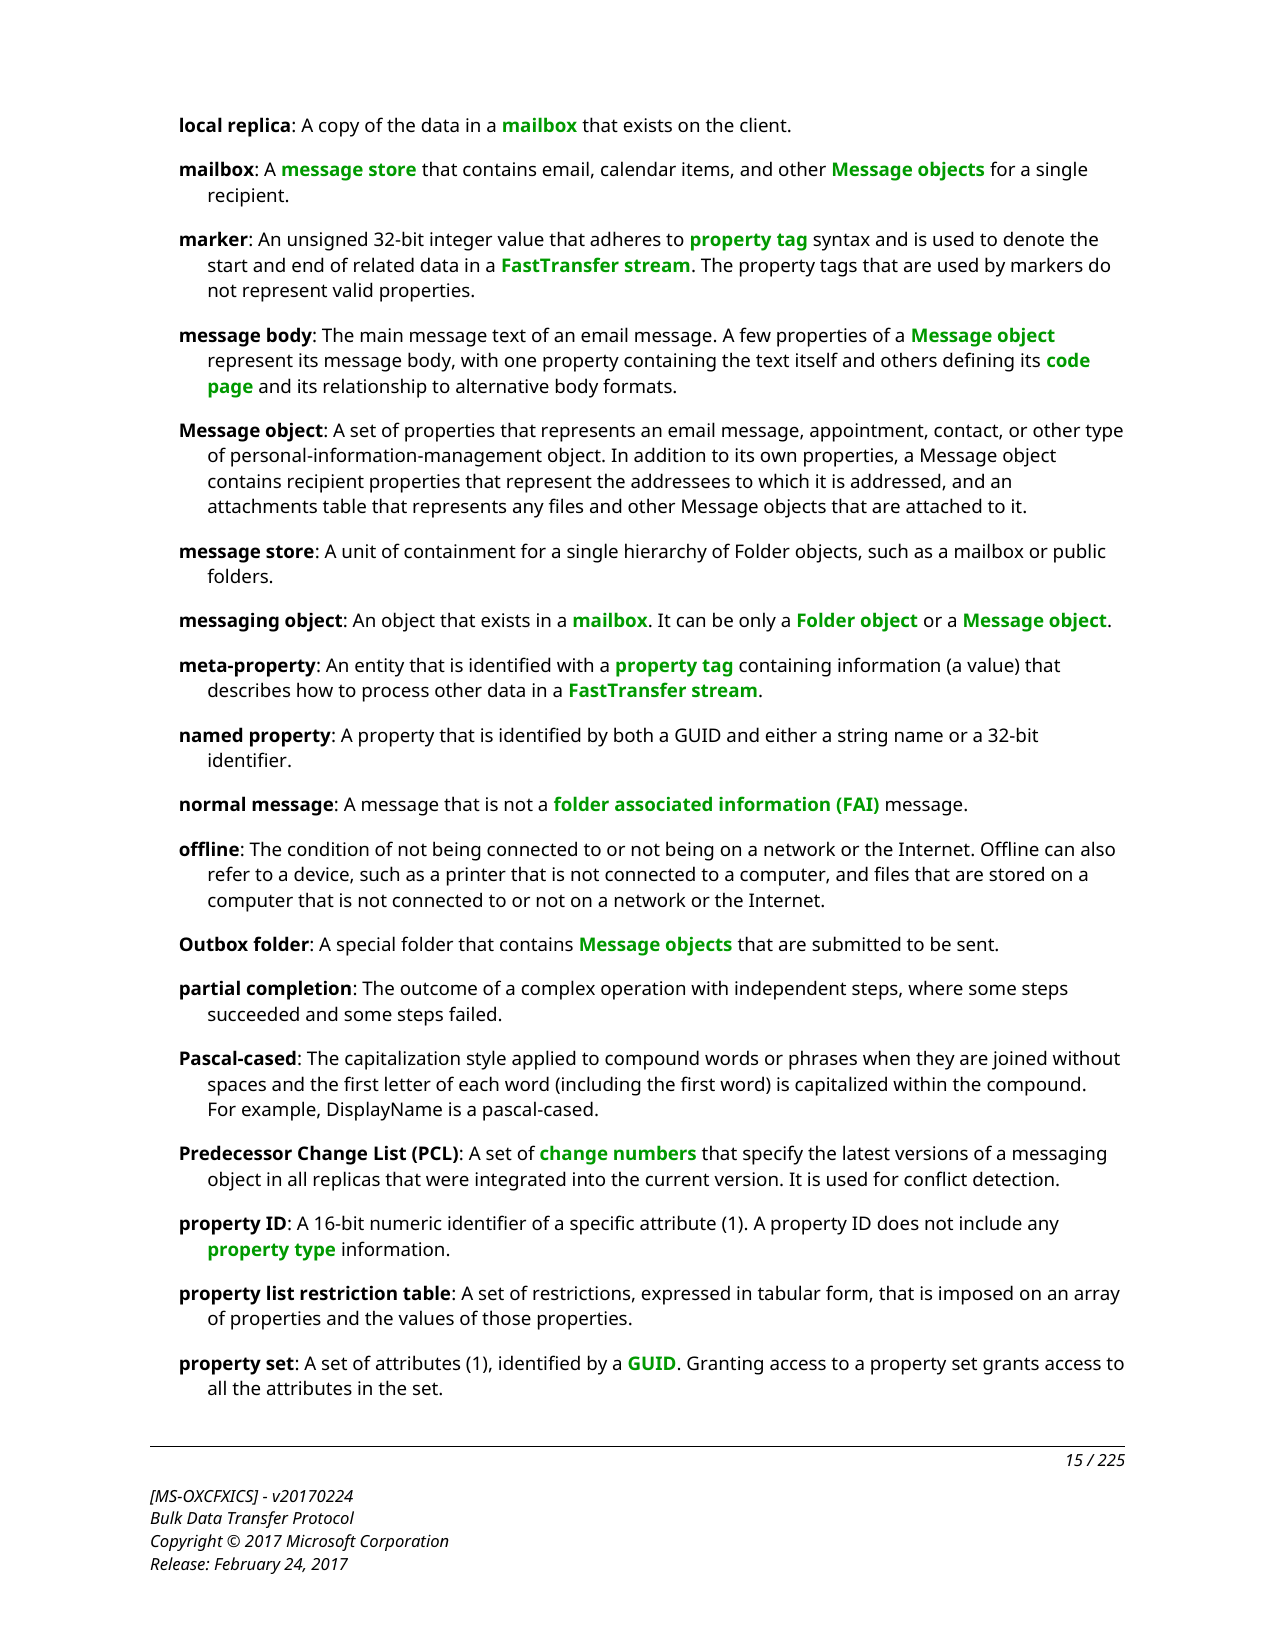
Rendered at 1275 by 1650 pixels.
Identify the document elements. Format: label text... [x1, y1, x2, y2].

text Outbox folder: A special folder that contains Message objects that are submitted to be sent. [178, 931, 1125, 957]
text normal message: A message that is not a folder associated information (FAI) message. [178, 792, 1125, 817]
text mailbox: A message store that contains email, calendar items, and other Message objects for a single recipient. [178, 157, 1125, 208]
text meta-property: An entity that is identified with a property tag containing information (a value) that describes how to process other data in a FastTransfer stream. [178, 652, 1125, 703]
text partial completion: The outcome of a complex operation with independent steps, where some steps succeeded and some steps failed. [178, 976, 1125, 1027]
text offline: The condition of not being connected to or not being on a network or the Internet. Offline can also refer to a device, such as a printer that is not connected to a computer, and files that are stored on a computer that is not connected to or not on a network or the Internet. [178, 836, 1125, 912]
text local replica: A copy of the data in a mailbox that exists on the client. [178, 112, 1125, 138]
text Predecessor Change List (PCL): A set of change numbers that specify the latest versions of a messaging object in all replicas that were integrated into the current version. It is used for conflict detection. [178, 1141, 1125, 1192]
text named property: A property that is identified by both a GUID and either a string name or a 32-bit identifier. [178, 722, 1125, 773]
text property set: A set of attributes (1), identified by a GUID. Granting access to a property set grants access to all the attributes in the set. [178, 1350, 1125, 1401]
text property list restriction table: A set of restrictions, expressed in tabular form, that is imposed on an array of properties and the values of those properties. [178, 1280, 1125, 1331]
text messaging object: An object that exists in a mailbox. It can be only a Folder object or a Message object. [178, 608, 1125, 633]
text property ID: A 16-bit numeric identifier of a specific attribute (1). A property ID does not include any property type information. [178, 1210, 1125, 1261]
text Message object: A set of properties that represents an email message, appointment, contact, or other type of personal-information-management object. In addition to its own properties, a Message object contains recipient properties that represent the addressees to which it is addressed, and an attachments table that represents any files and other Message objects that are attached to it. [178, 417, 1125, 519]
text message store: A unit of containment for a single hierarchy of Folder objects, such as a mailbox or public folders. [178, 538, 1125, 589]
text message body: The main message text of an email message. A few properties of a Message object represent its message body, with one property containing the text itself and others defining its code page and its relationship to alternative body formats. [178, 322, 1125, 398]
text Pascal-cased: The capitalization style applied to compound words or phrases when they are joined without spaces and the first letter of each word (including the first word) is capitalized within the compound. For example, DisplayName is a pascal-cased. [178, 1045, 1125, 1122]
text marker: An unsigned 32-bit integer value that adheres to property tag syntax and is used to denote the start and end of related data in a FastTransfer stream. The property tags that are used by markers do not represent valid properties. [178, 227, 1125, 303]
